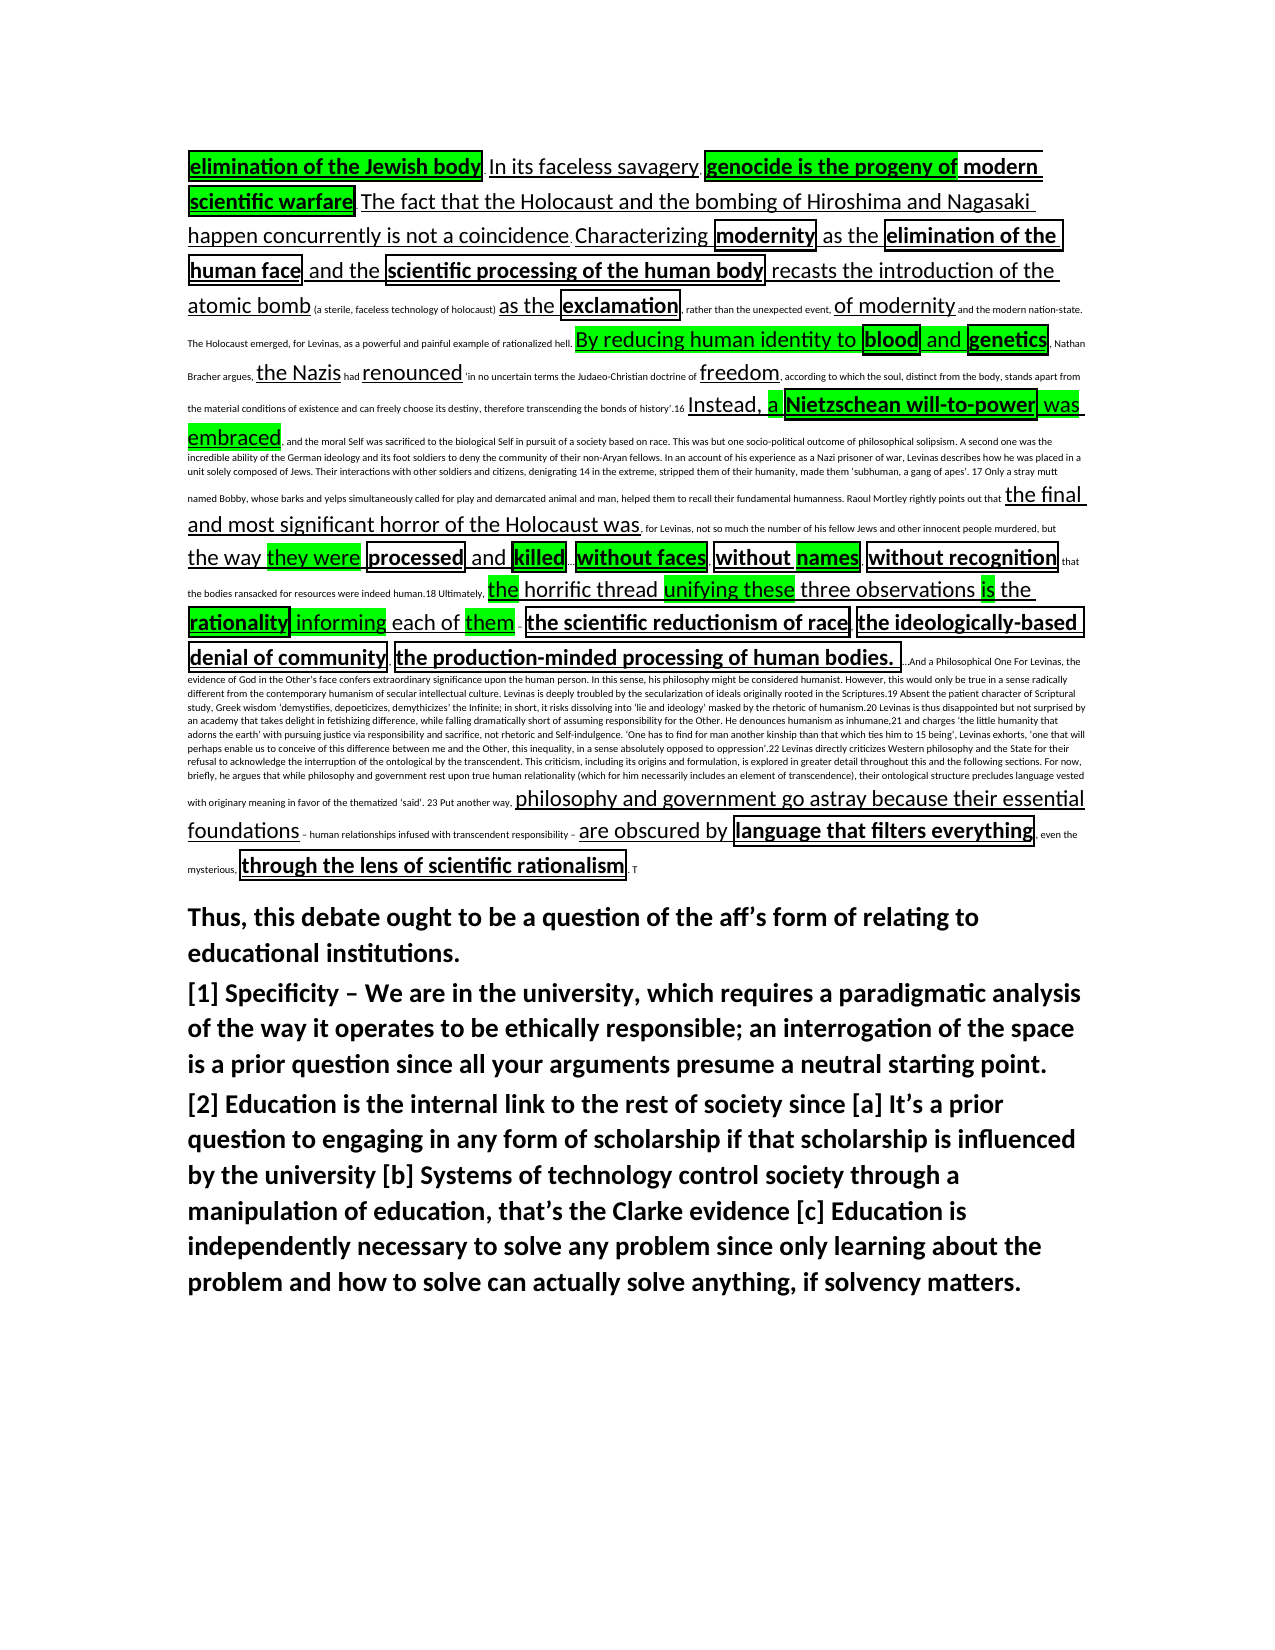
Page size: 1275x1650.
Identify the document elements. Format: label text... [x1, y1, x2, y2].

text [187, 150, 1087, 881]
subtitle [2] Education is the internal link to the rest of society since [a] It’s a prior question to engaging in any form of scholarship if that scholarship is influenced by the university [b] Systems of technology control society through a manipulation of education, that’s the Clarke evidence [c] Education is independently necessary to solve any problem since only learning about the problem and how to solve can actually solve anything, if solvency matters. [187, 1087, 1087, 1298]
subtitle Thus, this debate ought to be a question of the aff’s form of relating to educational institutions. [187, 901, 1087, 969]
subtitle [1] Specificity – We are in the university, which requires a paradigmatic analysis of the way it operates to be ethically responsible; an interrogation of the space is a prior question since all your arguments presume a neutral starting point. [187, 976, 1087, 1080]
